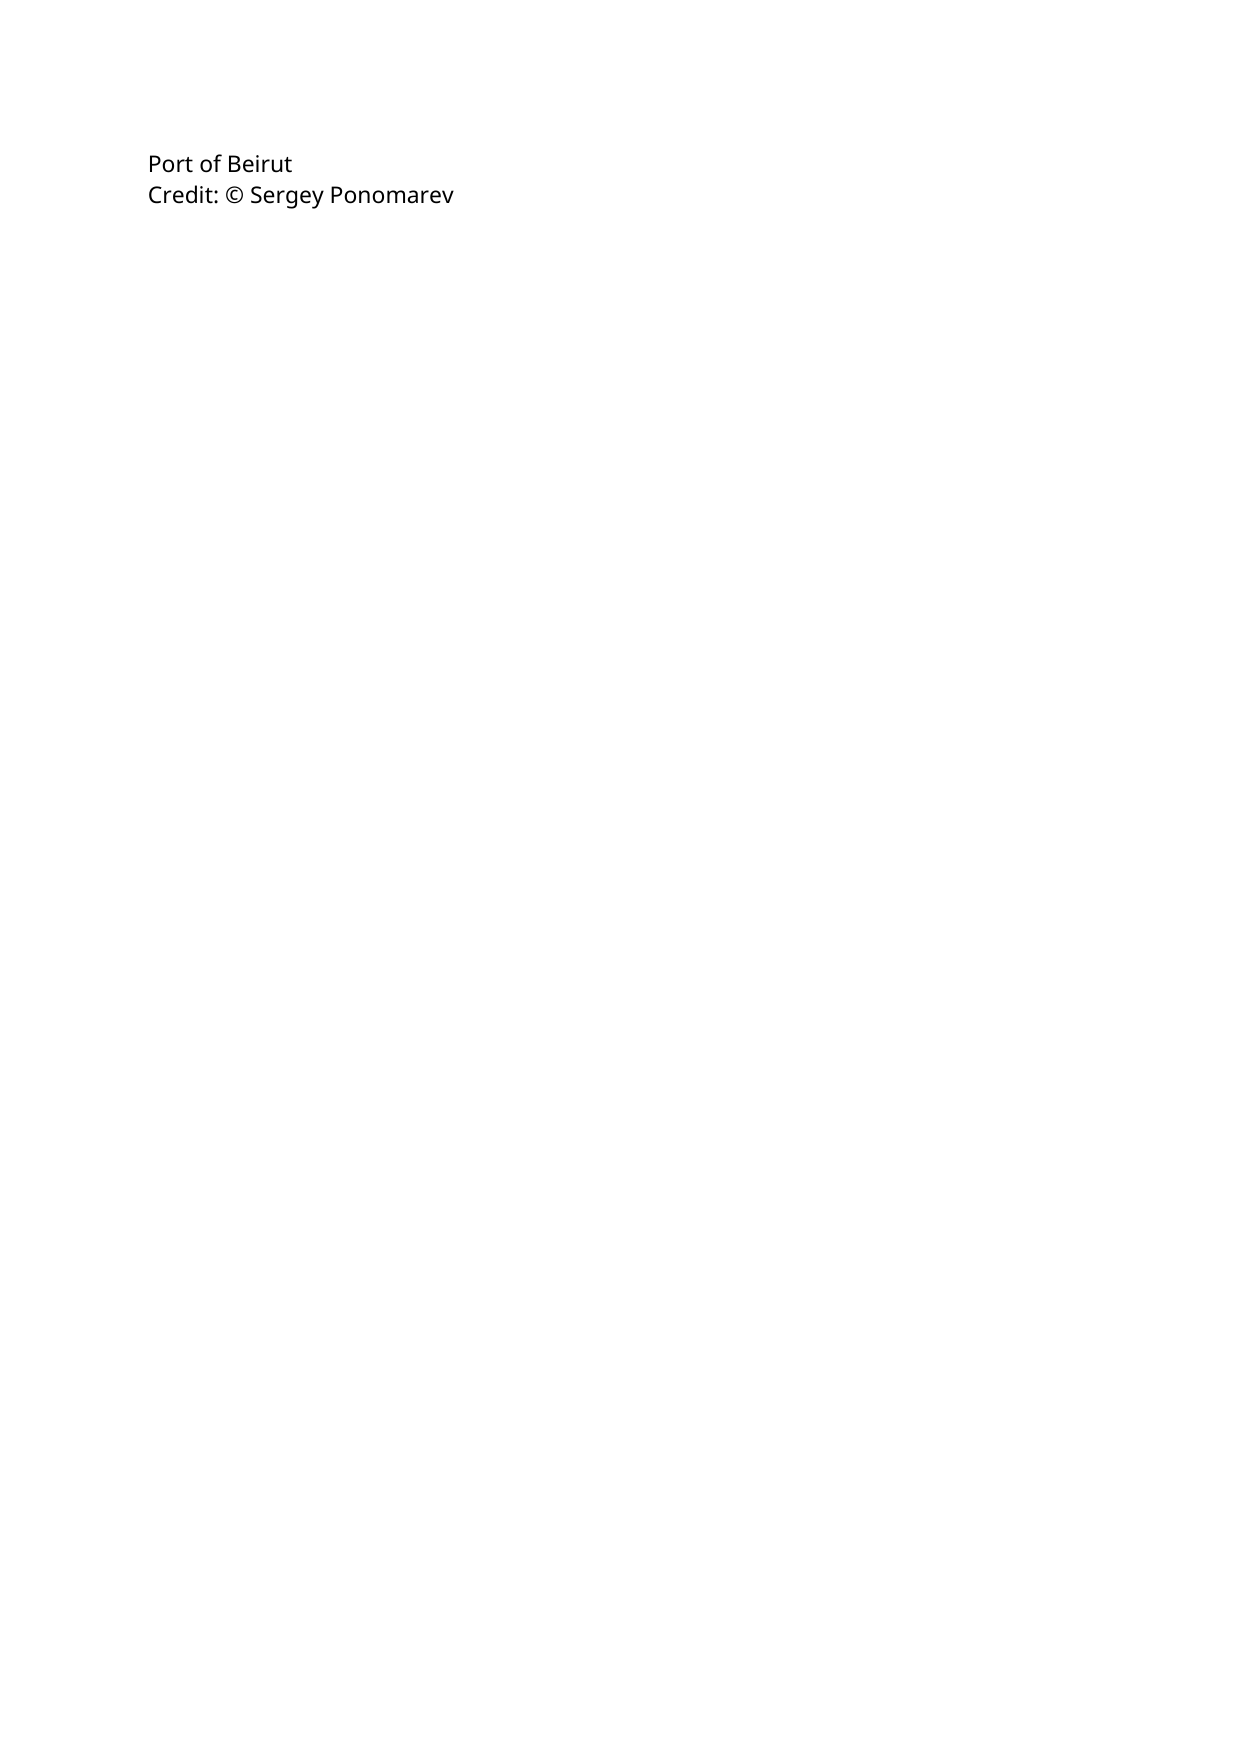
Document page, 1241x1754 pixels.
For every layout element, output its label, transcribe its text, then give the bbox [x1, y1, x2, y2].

text Credit: © Sergey Ponomarev [148, 179, 1093, 210]
text Port of Beirut [148, 148, 1093, 179]
